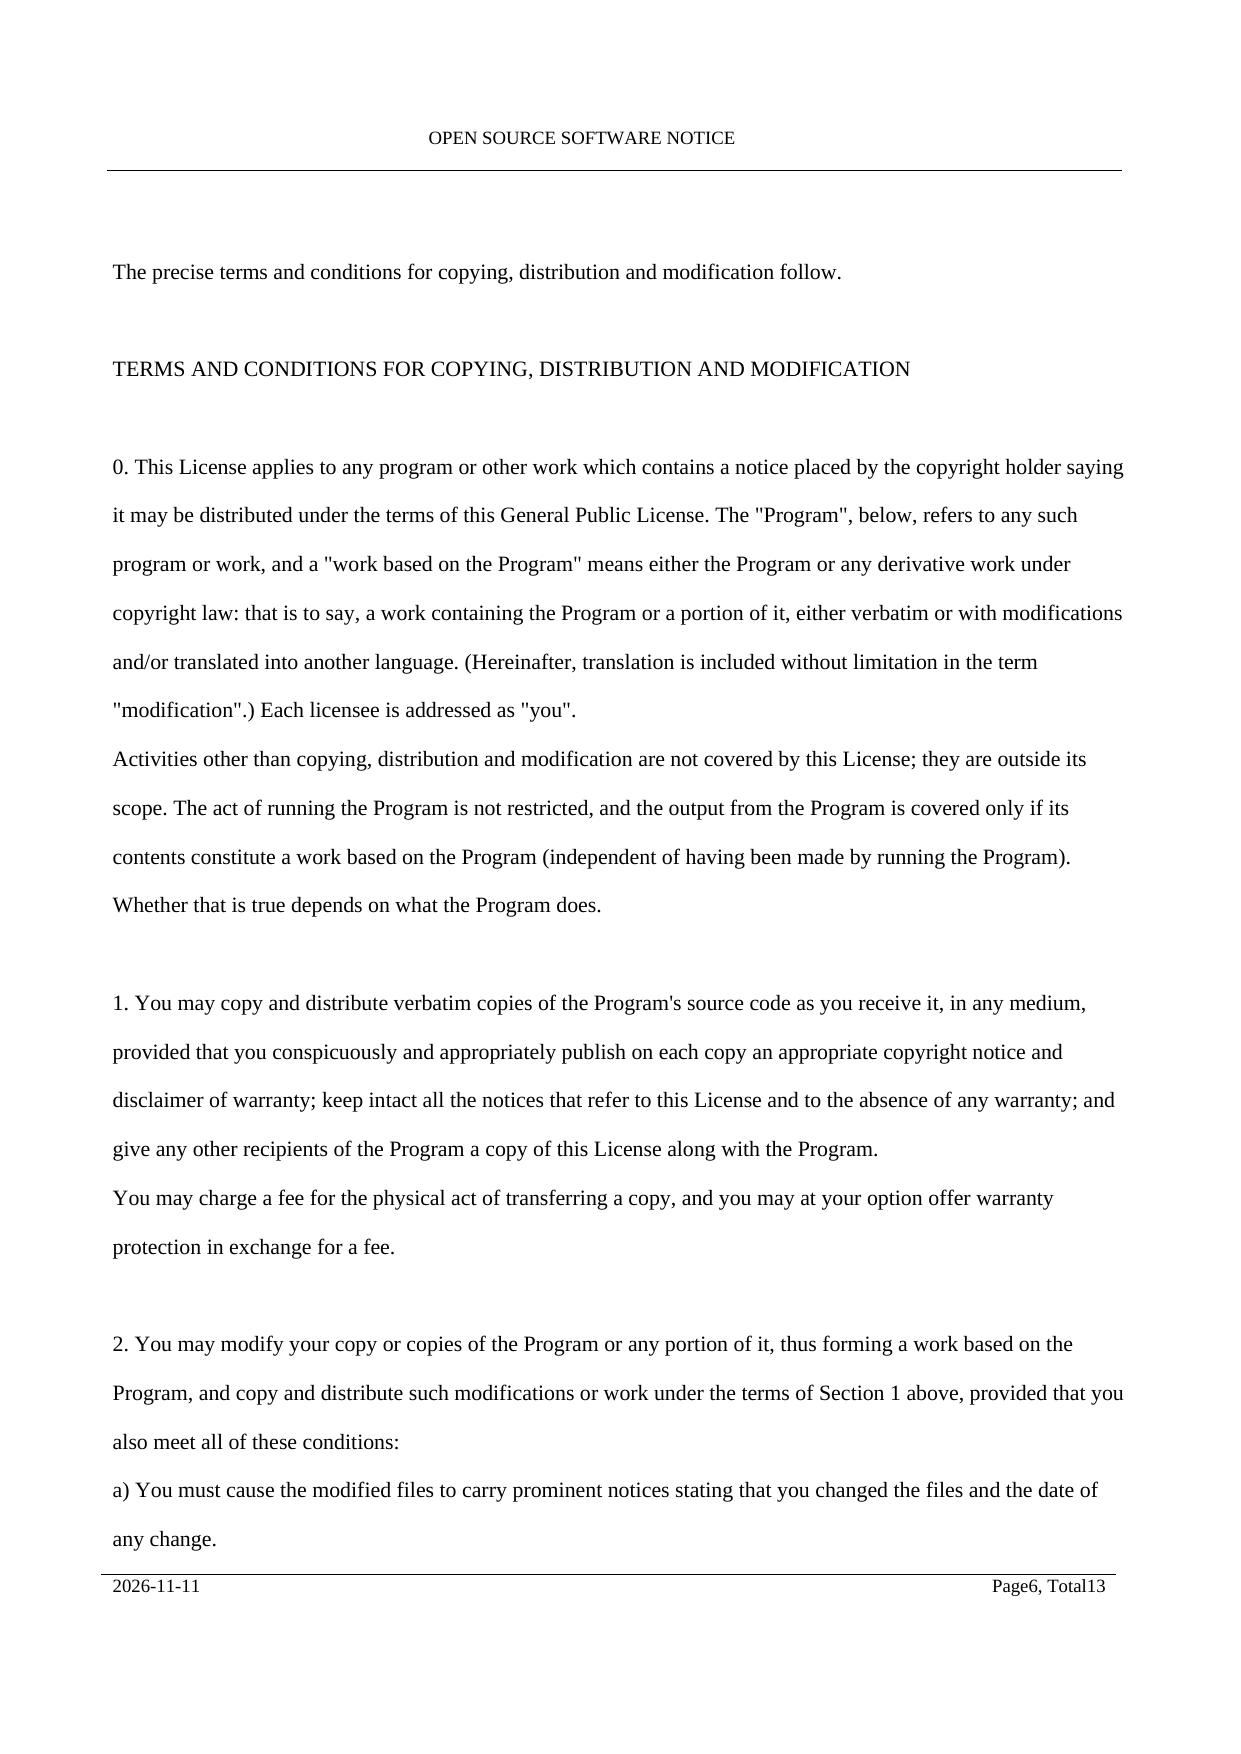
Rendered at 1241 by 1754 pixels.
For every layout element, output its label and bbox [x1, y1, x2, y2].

text [112, 206, 1128, 1555]
